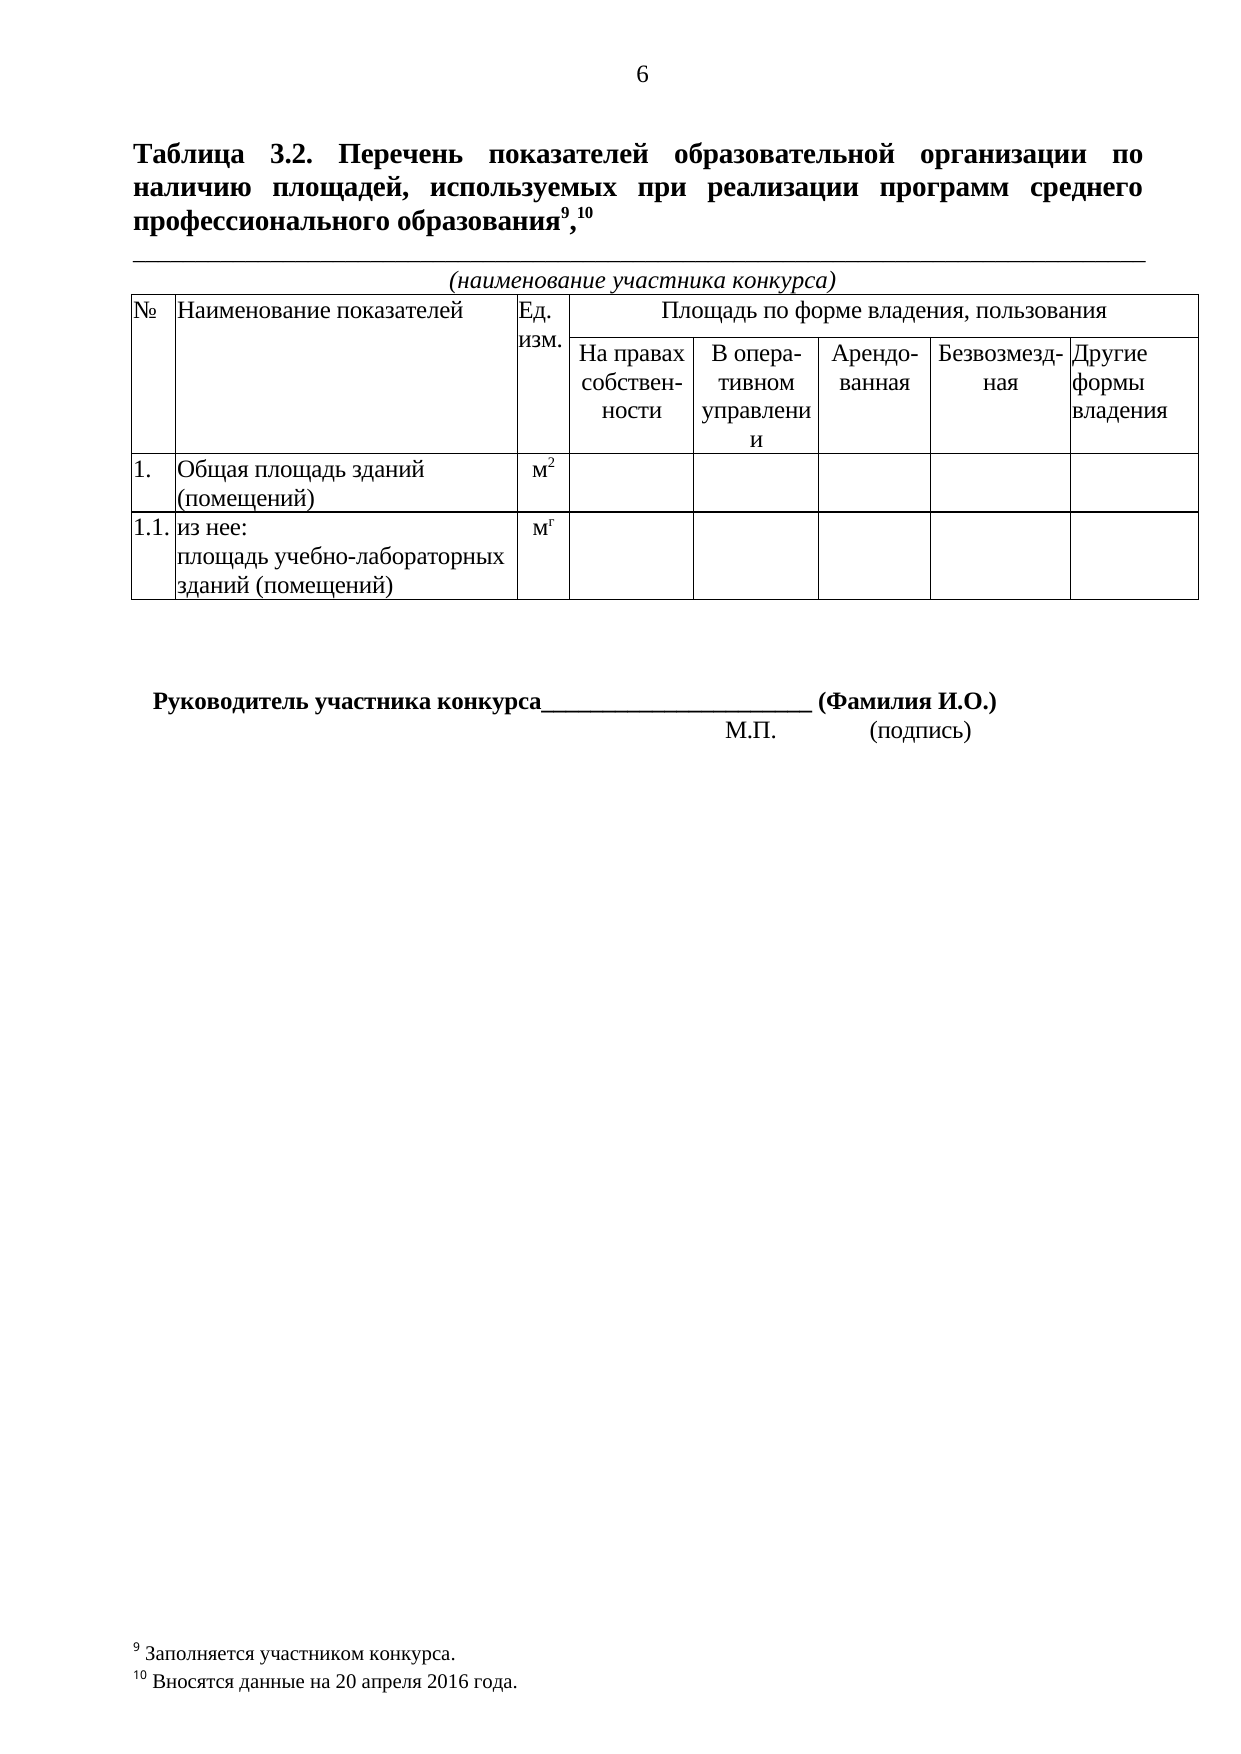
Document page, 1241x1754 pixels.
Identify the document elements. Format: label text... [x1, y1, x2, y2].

table_cell [570, 454, 693, 511]
text Руководитель участника конкурса______________________ (Фамилия И.О.) [153, 686, 1152, 715]
table_cell мг [518, 513, 569, 599]
table_cell 1. [132, 454, 175, 511]
text _________________________________________________________________________________ [133, 236, 1152, 265]
table_cell Общая площадь зданий (помещений) [176, 454, 517, 511]
table_header Площадь по форме владения, пользования [570, 295, 1198, 337]
table_cell [931, 454, 1070, 511]
table_cell [1071, 513, 1198, 599]
table_cell [931, 513, 1070, 599]
table_cell [819, 513, 930, 599]
table_cell [694, 513, 818, 599]
table_cell [1071, 454, 1198, 511]
table_cell В оперативном управлении [694, 338, 818, 453]
table_cell 1.1. [132, 513, 175, 599]
table_cell Другие формы владения [1071, 338, 1198, 453]
table_header Наименование показателей [176, 295, 517, 453]
table_cell [694, 454, 818, 511]
table_header Ед. изм. [518, 295, 569, 453]
table_cell На правах собственности [570, 338, 693, 453]
table_header № [132, 295, 175, 453]
table_cell Безвозмездная [931, 338, 1070, 453]
table_cell из нее: площадь учебно-лабораторных зданий (помещений) [176, 513, 517, 599]
table_cell Арендованная [819, 338, 930, 453]
table_cell [819, 454, 930, 511]
text М.П. (подпись) [725, 715, 1152, 743]
text (наименование участника конкурса) [133, 265, 1152, 294]
text Таблица 3.2. Перечень показателей образовательной организации по наличию площадей, используемых при реализации программ среднего профессионального образования, [133, 136, 1143, 236]
table_cell м2 [518, 454, 569, 511]
table_cell [570, 513, 693, 599]
